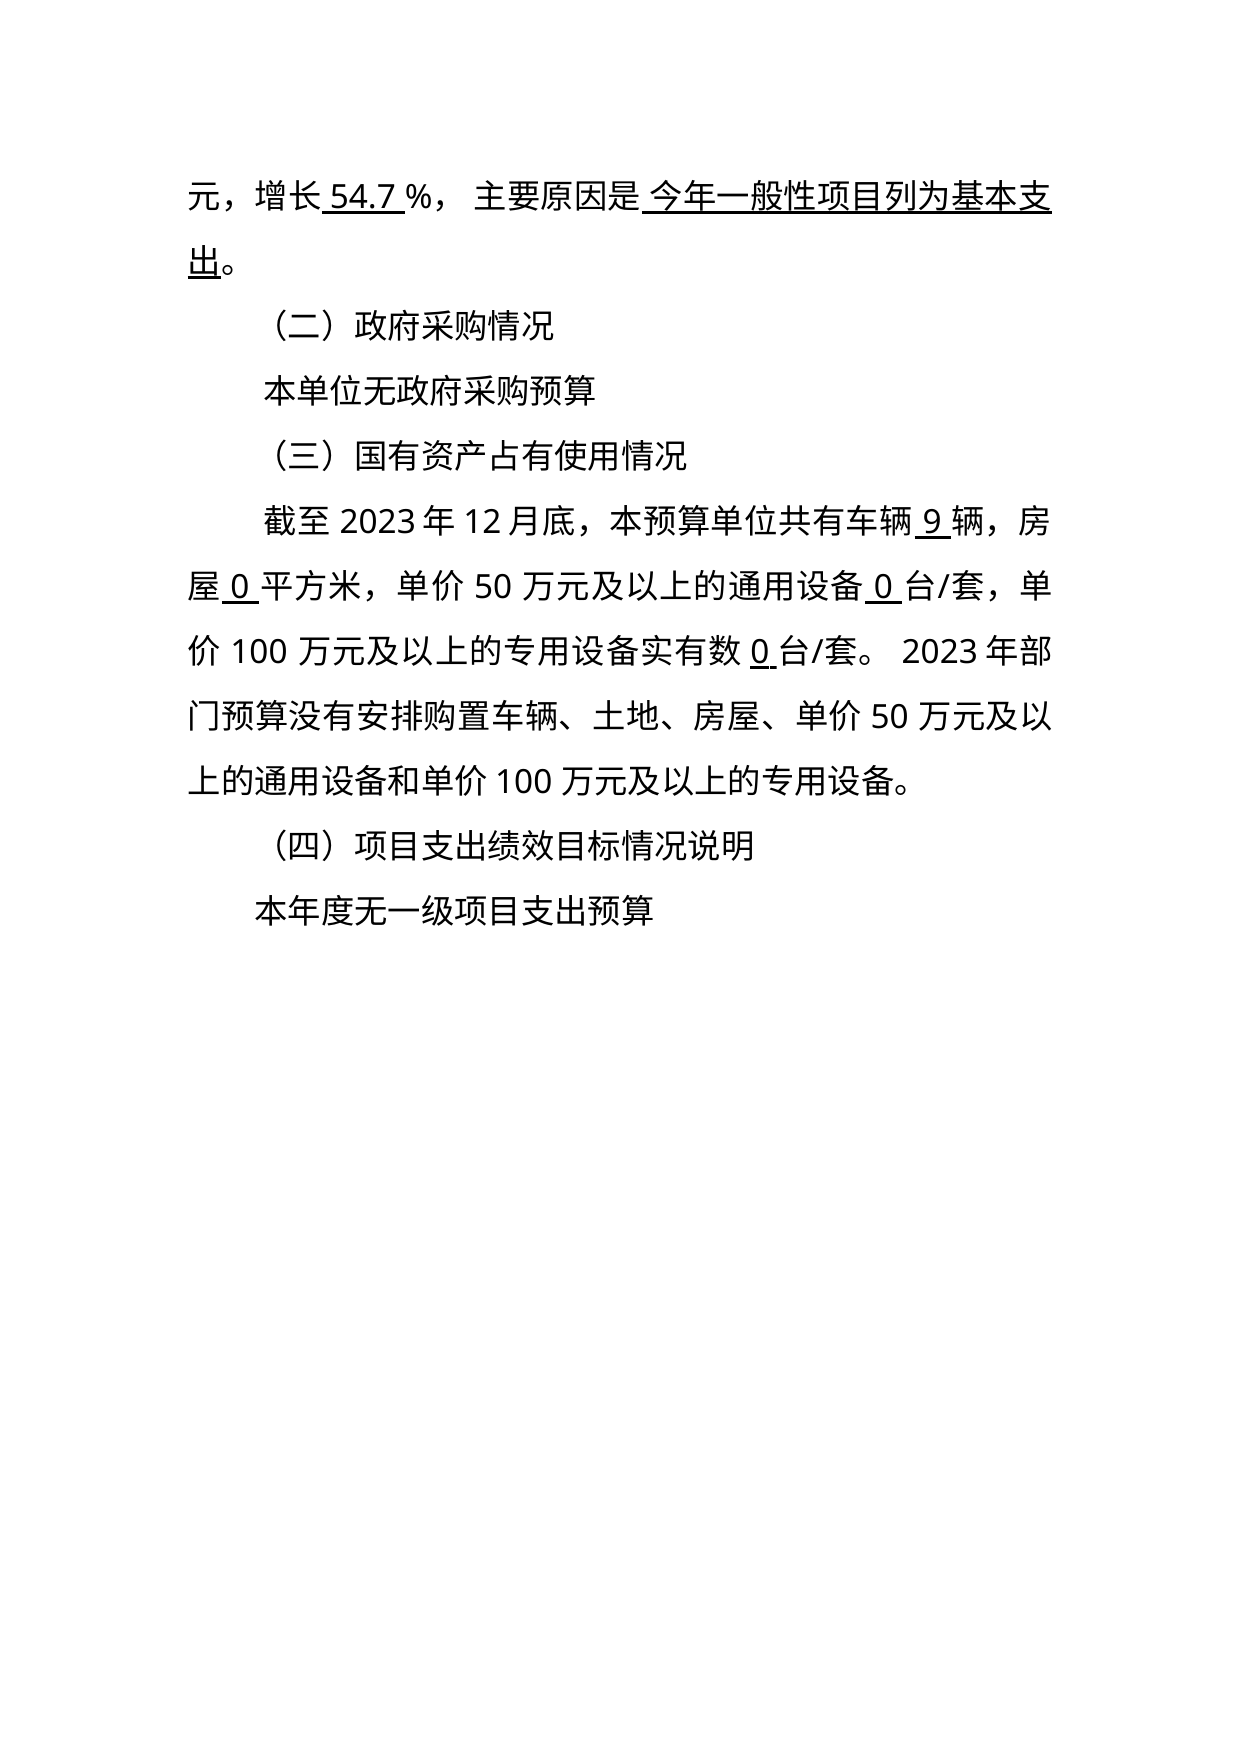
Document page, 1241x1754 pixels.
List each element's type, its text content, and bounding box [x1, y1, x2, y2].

text （四）项目支出绩效目标情况说明 [187, 812, 1053, 877]
text 截至 2023年12月底，本预算单位共有车辆 9 辆，房屋 0 平方米，单价 50 万元及以上的通用设备 0 台/套，单价 100 万元及以上的专用设备实有数0台/套。 2023年部门预算没有安排购置车辆、土地、房屋、单价 50 万元及以上的通用设备和单价 100 万元及以上的专用设备。 [187, 487, 1053, 812]
text 本单位无政府采购预算 [187, 357, 1053, 422]
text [187, 162, 1053, 292]
text （二）政府采购情况 [187, 292, 1053, 357]
text （三）国有资产占有使用情况 [187, 422, 1053, 487]
text 本年度无一级项目支出预算 [187, 877, 1053, 942]
